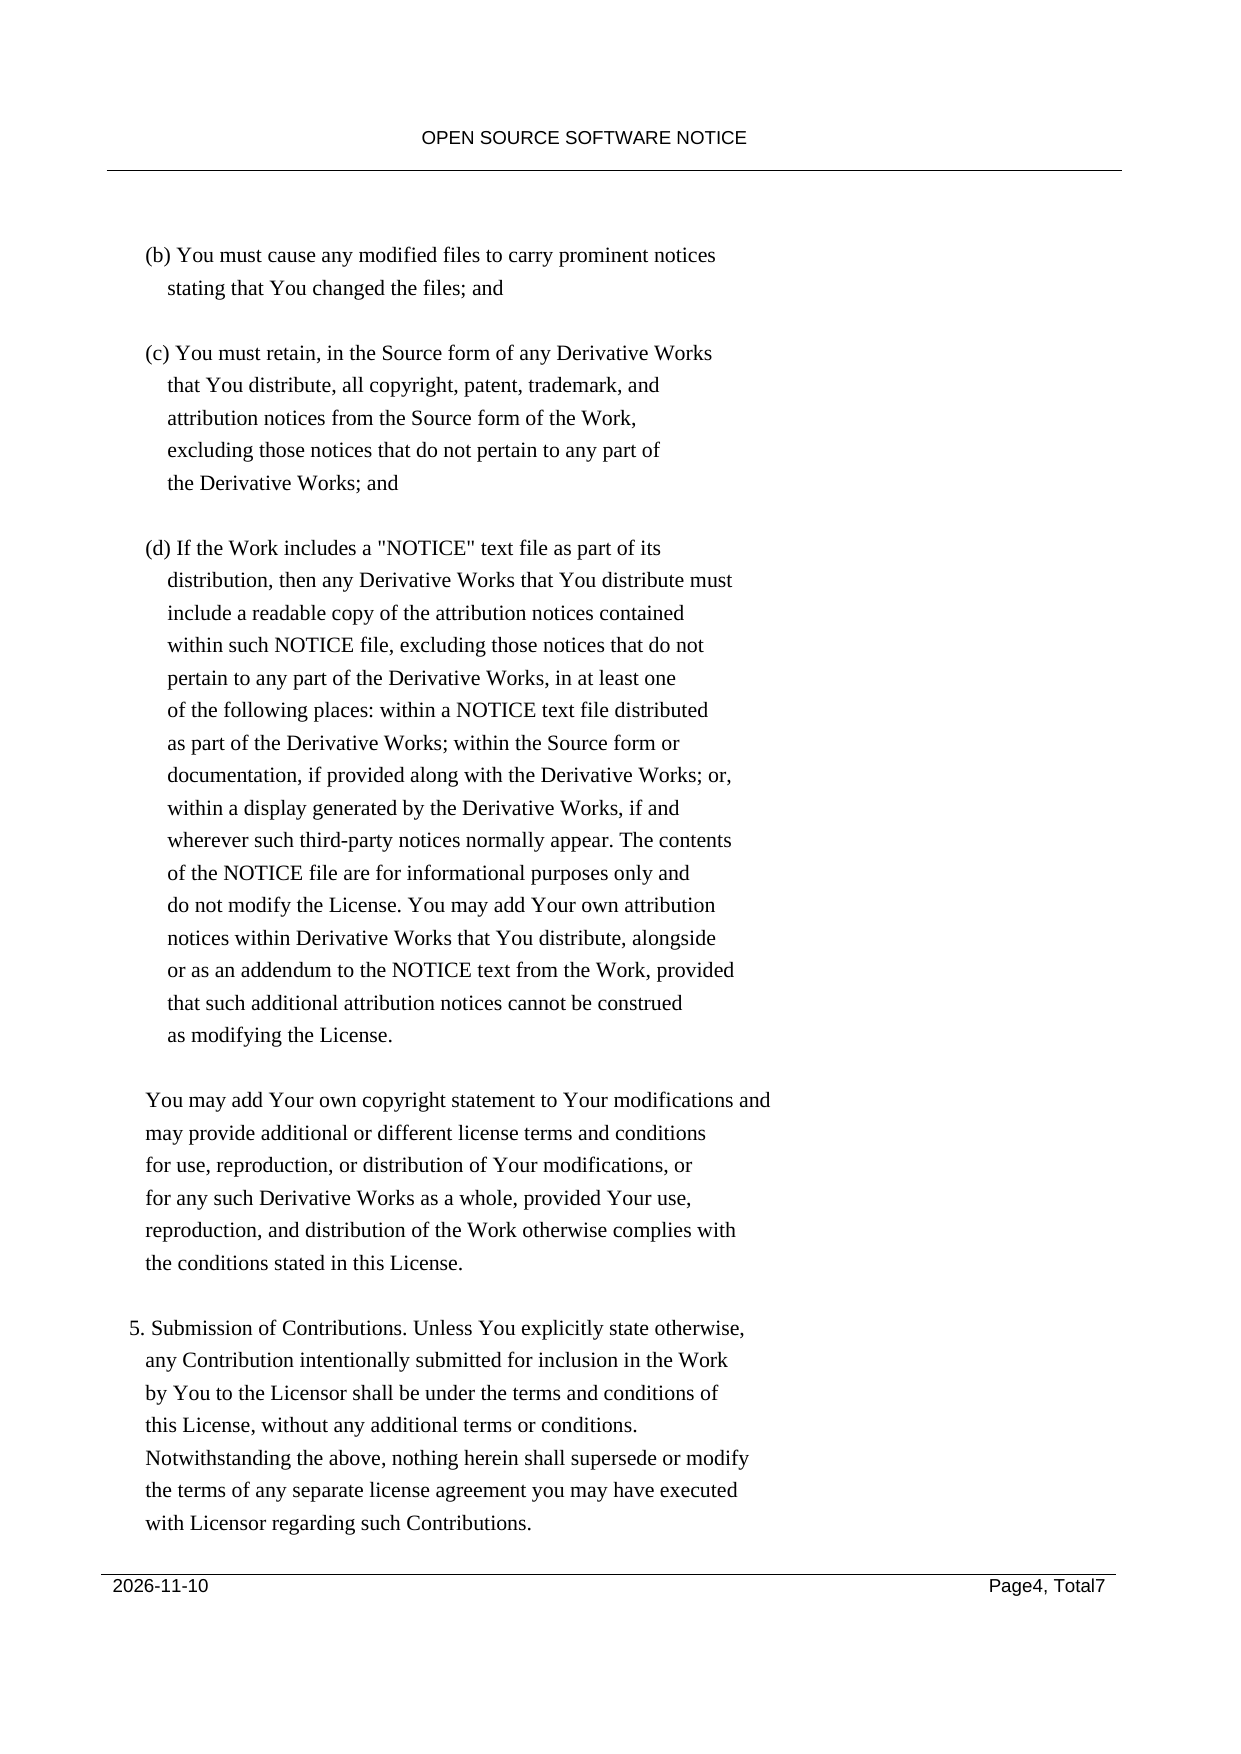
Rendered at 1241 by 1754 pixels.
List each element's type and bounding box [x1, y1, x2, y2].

text [112, 206, 1128, 1539]
